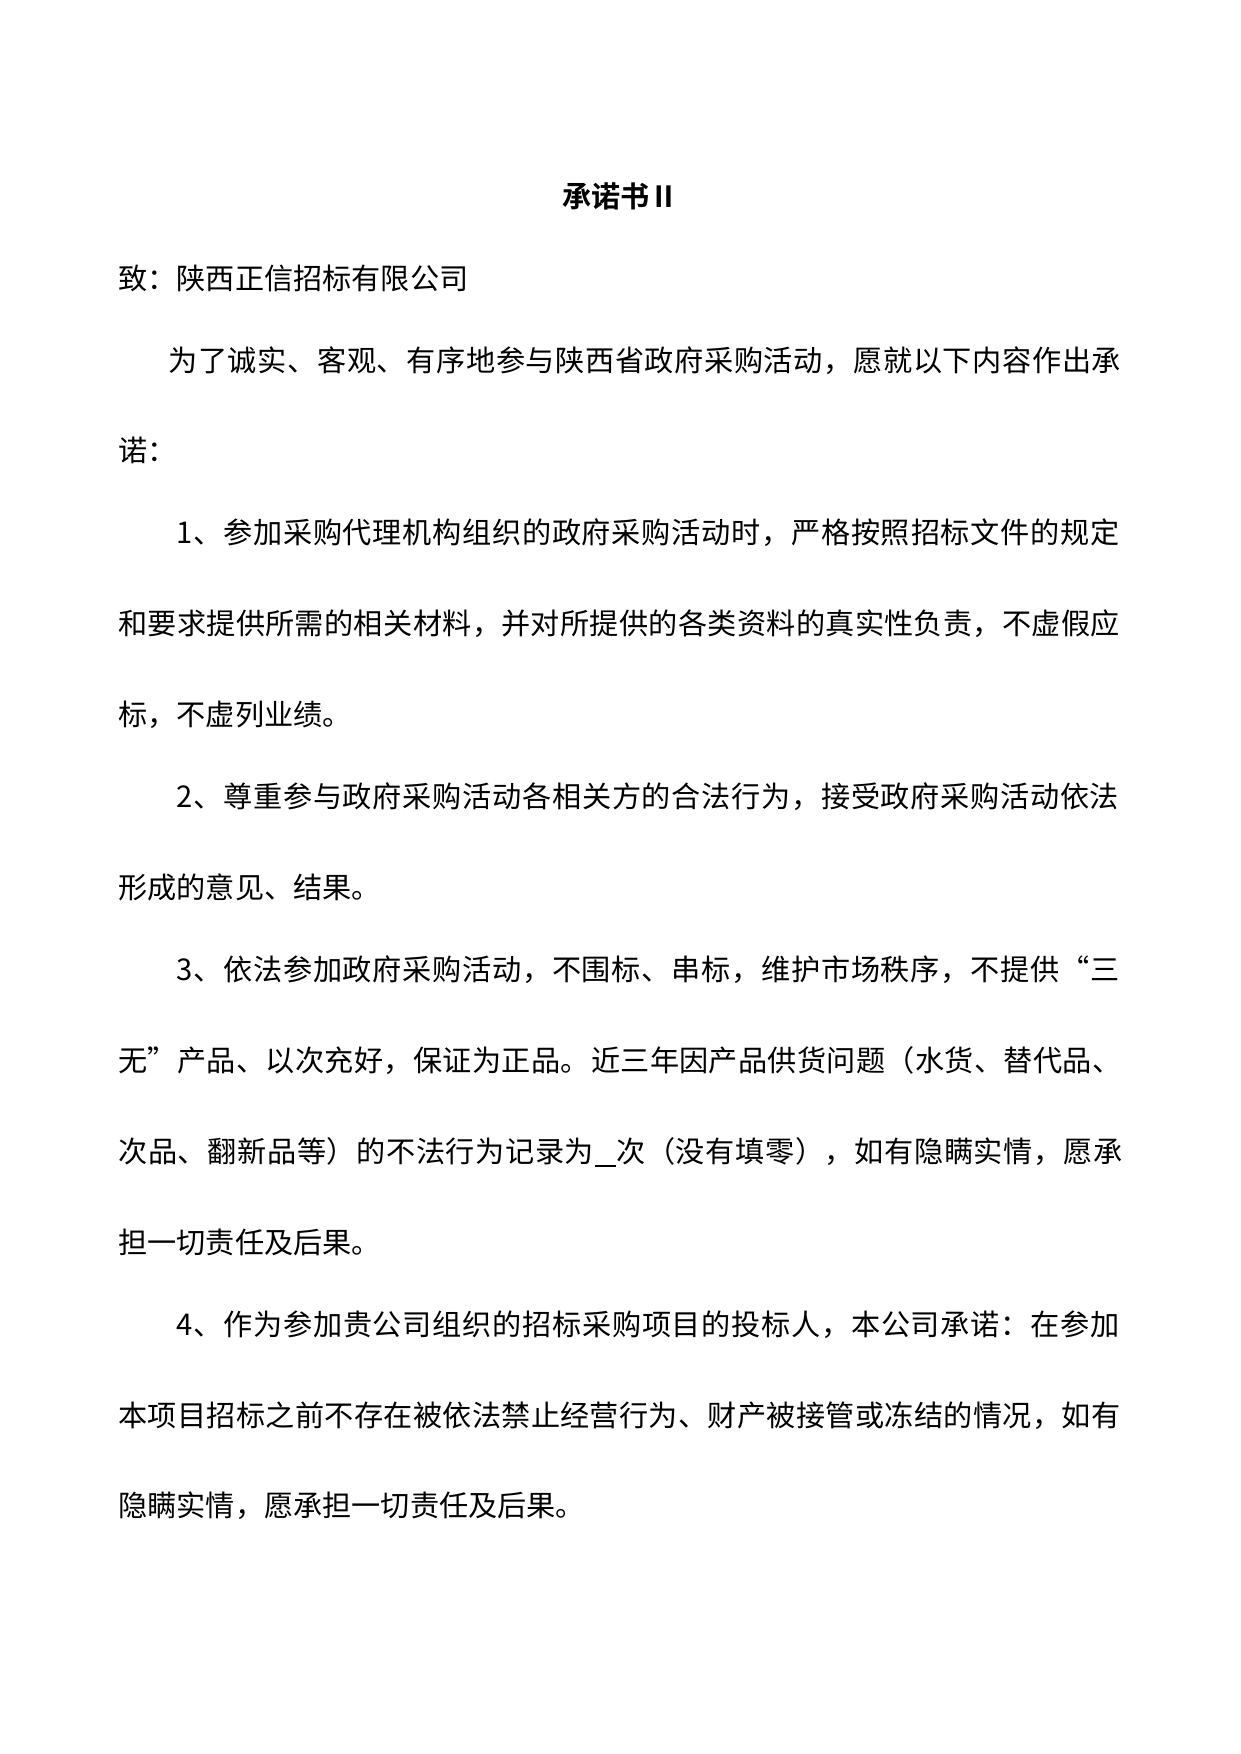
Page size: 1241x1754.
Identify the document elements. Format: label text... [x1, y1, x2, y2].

text 承诺书Ⅱ [118, 162, 1122, 227]
text 4、作为参加贵公司组织的招标采购项目的投标人，本公司承诺：在参加本项目招标之前不存在被依法禁止经营行为、财产被接管或冻结的情况，如有隐瞒实情，愿承担一切责任及后果。 [118, 1290, 1122, 1537]
text 为了诚实、客观、有序地参与陕西省政府采购活动，愿就以下内容作出承诺： [118, 326, 1122, 482]
text 致：陕西正信招标有限公司 [118, 244, 1122, 309]
text 3、依法参加政府采购活动，不围标、串标，维护市场秩序，不提供“三无”产品、以次充好，保证为正品。近三年因产品供货问题（水货、替代品、次品、翻新品等）的不法行为记录为 次（没有填零），如有隐瞒实情，愿承担一切责任及后果。 [118, 935, 1122, 1273]
text 2、尊重参与政府采购活动各相关方的合法行为，接受政府采购活动依法形成的意见、结果。 [118, 762, 1122, 918]
text 1、参加采购代理机构组织的政府采购活动时，严格按照招标文件的规定和要求提供所需的相关材料，并对所提供的各类资料的真实性负责，不虚假应标，不虚列业绩。 [118, 498, 1122, 745]
